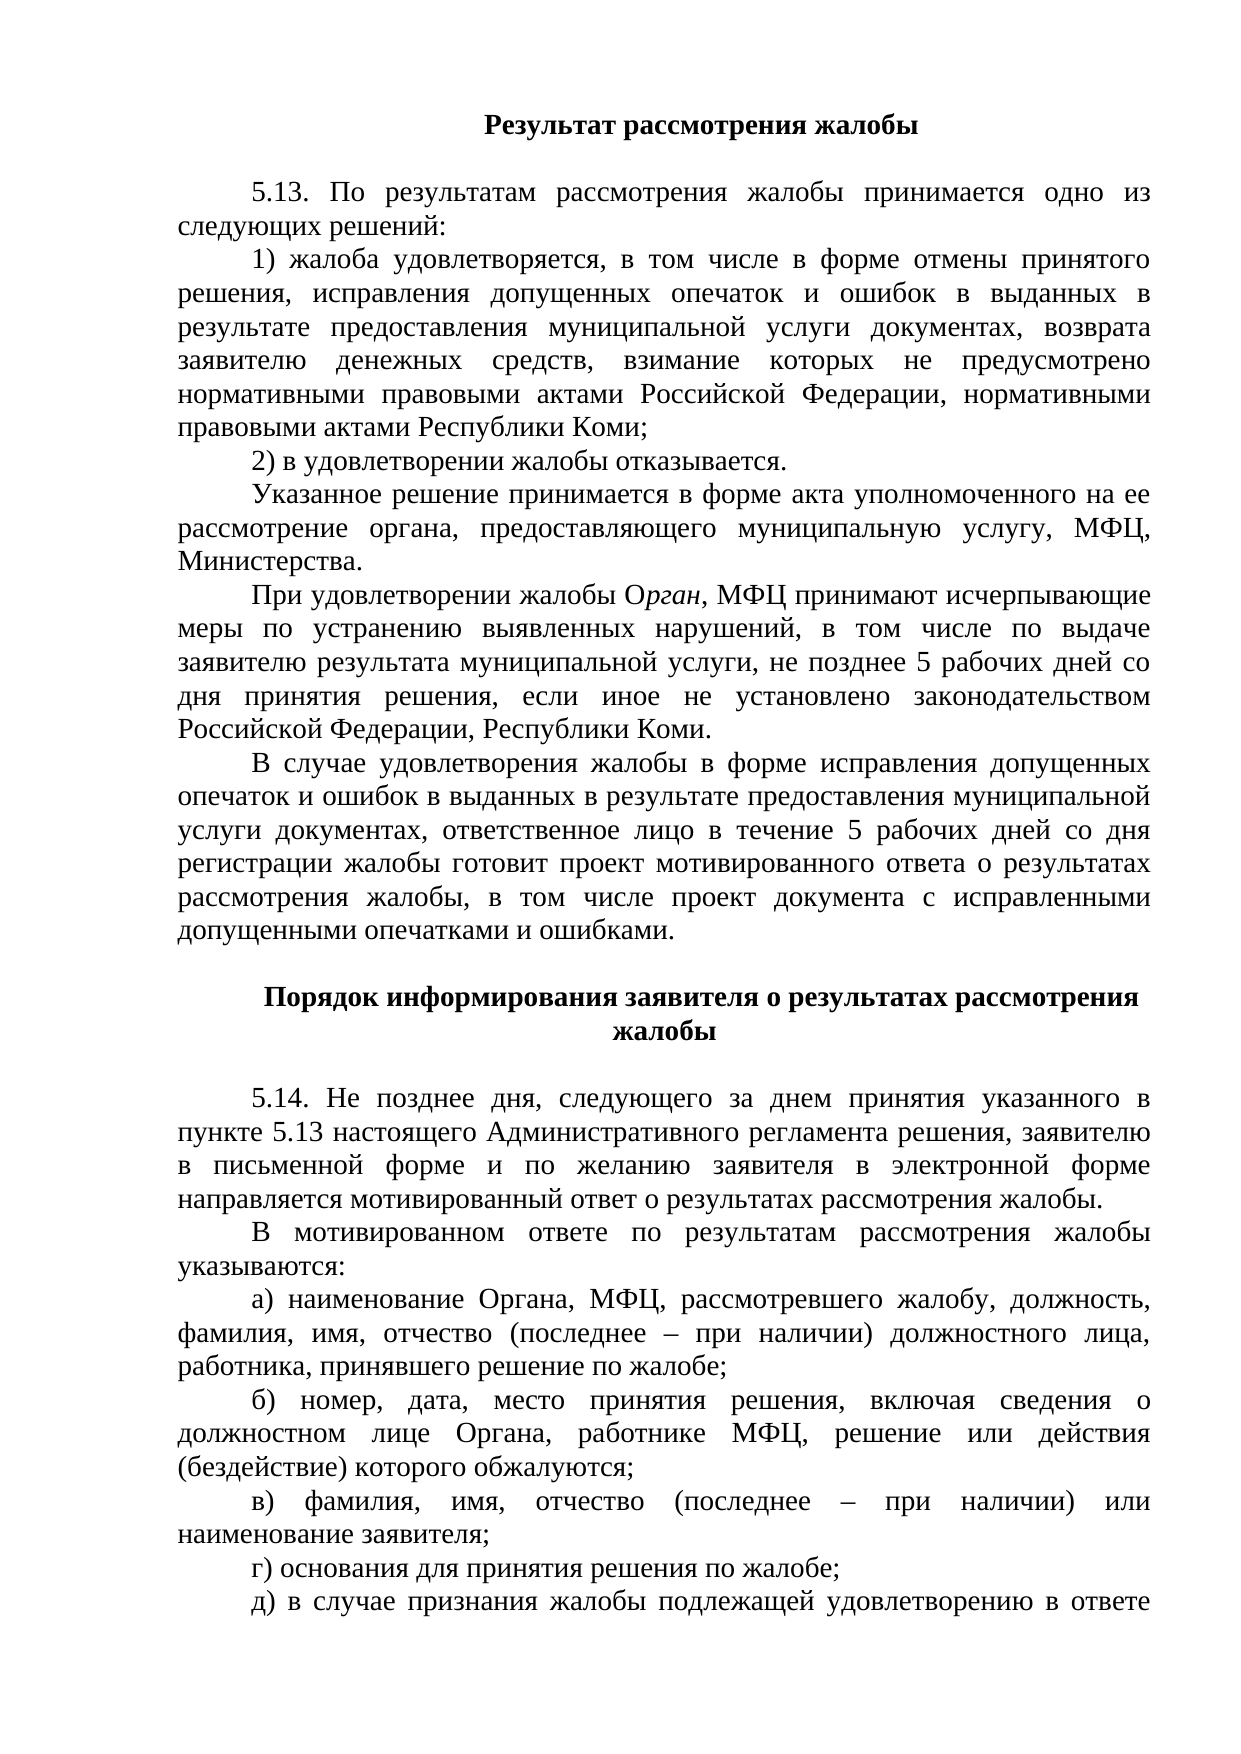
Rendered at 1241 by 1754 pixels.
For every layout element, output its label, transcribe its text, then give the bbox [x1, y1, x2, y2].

text 1) жалоба удовлетворяется, в том числе в форме отмены принятого решения, исправления допущенных опечаток и ошибок в выданных в результате предоставления муниципальной услуги документах, возврата заявителю денежных средств, взимание которых не предусмотрено нормативными правовыми актами Российской Федерации, нормативными правовыми актами Республики Коми; [177, 242, 1152, 443]
text 2) в удовлетворении жалобы отказывается. [177, 443, 1152, 476]
text В случае удовлетворения жалобы в форме исправления допущенных опечаток и ошибок в выданных в результате предоставления муниципальной услуги документах, ответственное лицо в течение 5 рабочих дней со дня регистрации жалобы готовит проект мотивированного ответа о результатах рассмотрения жалобы, в том числе проект документа с исправленными допущенными опечатками и ошибками. [177, 745, 1152, 946]
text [177, 1583, 1152, 1617]
text Результат рассмотрения жалобы [177, 107, 1152, 141]
text г) основания для принятия решения по жалобе; [177, 1550, 1152, 1583]
text б) номер, дата, место принятия решения, включая сведения о должностном лице Органа, работнике МФЦ, решение или действия (бездействие) которого обжалуются; [177, 1382, 1152, 1483]
text в) фамилия, имя, отчество (последнее – при наличии) или наименование заявителя; [177, 1483, 1152, 1550]
text Указанное решение принимается в форме акта уполномоченного на ее рассмотрение органа, предоставляющего муниципальную услугу, МФЦ, Министерства. [177, 476, 1152, 577]
text Порядок информирования заявителя о результатах рассмотрения жалобы [177, 979, 1152, 1047]
text а) наименование Органа, МФЦ, рассмотревшего жалобу, должность, фамилия, имя, отчество (последнее – при наличии) должностного лица, работника, принявшего решение по жалобе; [177, 1281, 1152, 1382]
text При удовлетворении жалобы Орган, МФЦ принимают исчерпывающие меры по устранению выявленных нарушений, в том числе по выдаче заявителю результата муниципальной услуги, не позднее 5 рабочих дней со дня принятия решения, если иное не установлено законодательством Российской Федерации, Республики Коми. [177, 577, 1152, 745]
text 5.13. По результатам рассмотрения жалобы принимается одно из следующих решений: [177, 174, 1152, 242]
text В мотивированном ответе по результатам рассмотрения жалобы указываются: [177, 1214, 1152, 1281]
text 5.14. Не позднее дня, следующего за днем принятия указанного в пункте 5.13 настоящего Административного регламента решения, заявителю в письменной форме и по желанию заявителя в электронной форме направляется мотивированный ответ о результатах рассмотрения жалобы. [177, 1080, 1152, 1214]
